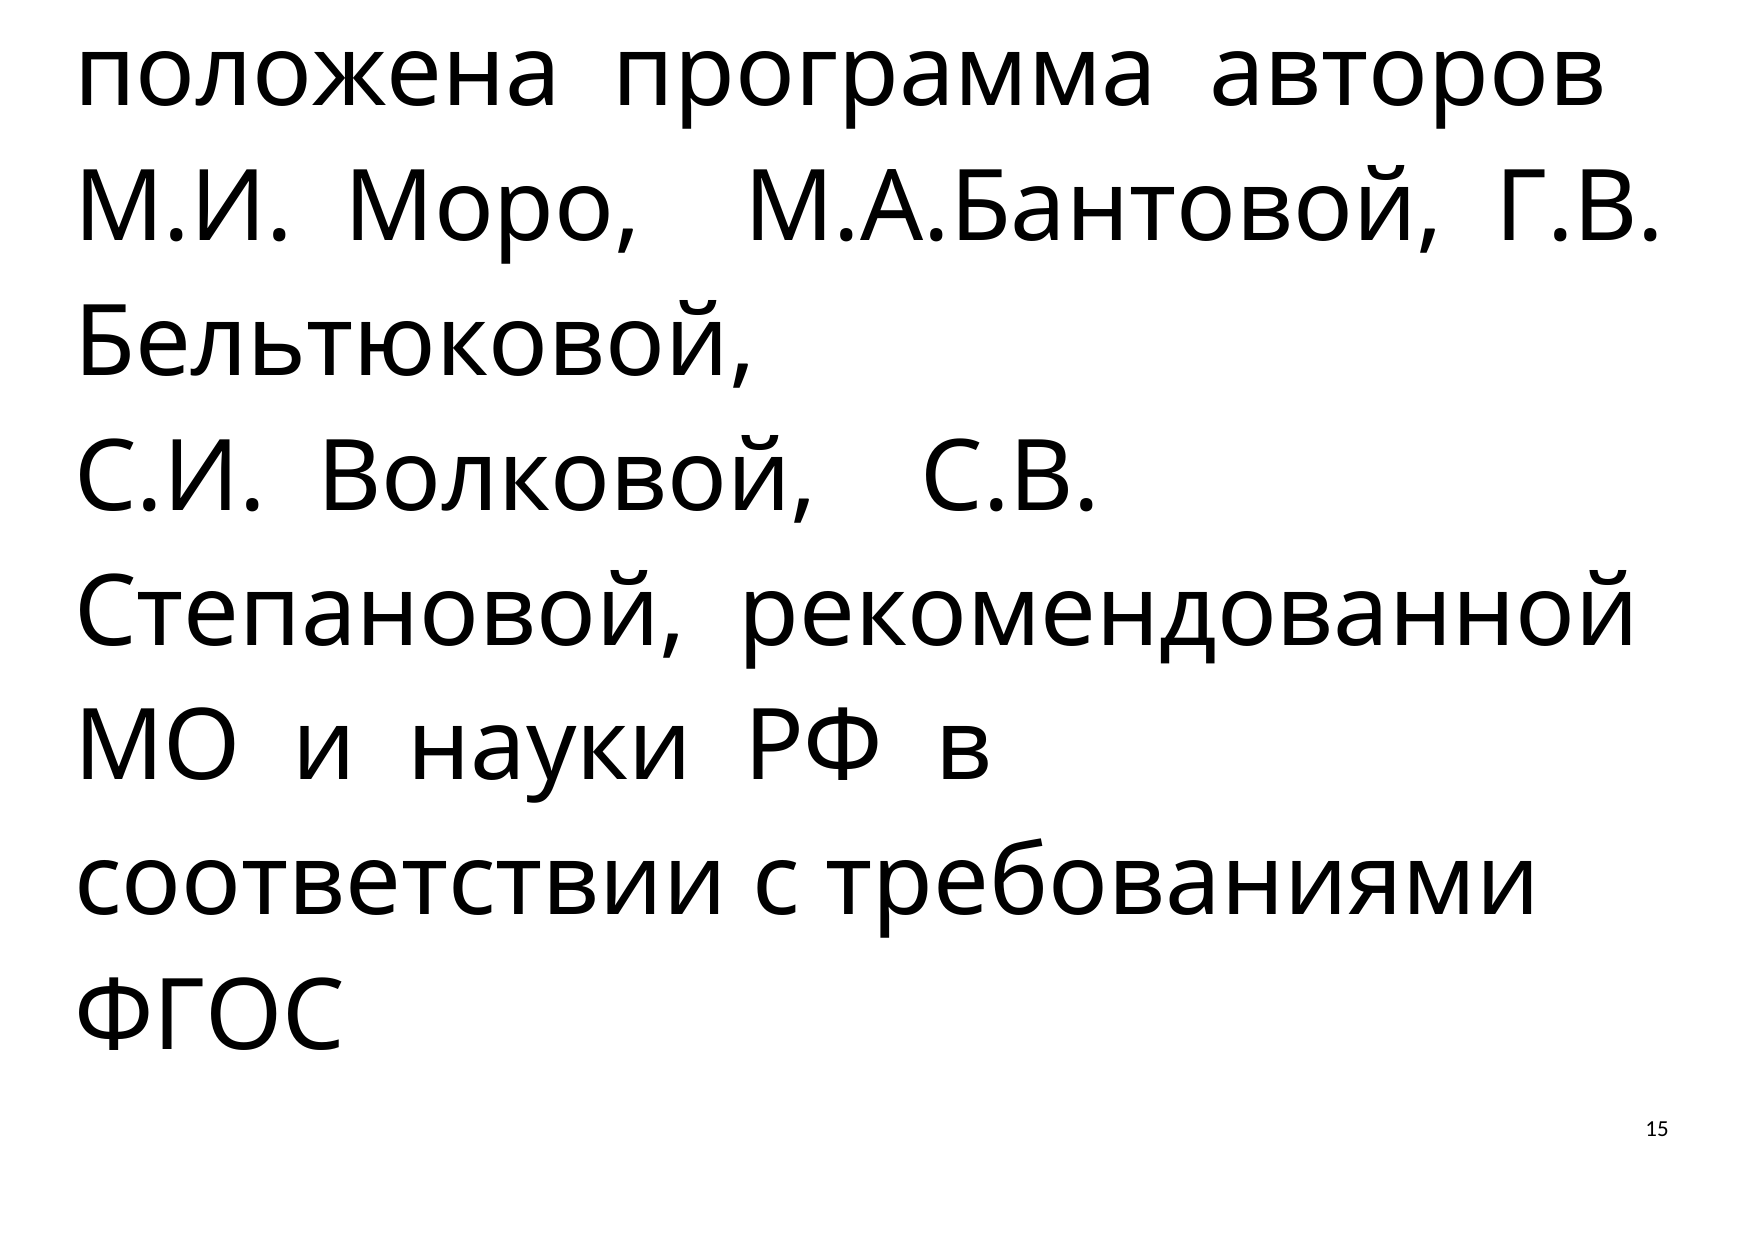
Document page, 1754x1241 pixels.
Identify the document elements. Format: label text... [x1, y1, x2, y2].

text положена программа авторов М.И. Моро, М.А.Бантовой, Г.В. Бельтюковой, [74, 0, 1668, 404]
text соответствии с требованиями ФГОС [74, 809, 1668, 1078]
text С.И. Волковой, С.В. Степановой, рекомендованной МО и науки РФ в [74, 404, 1668, 809]
